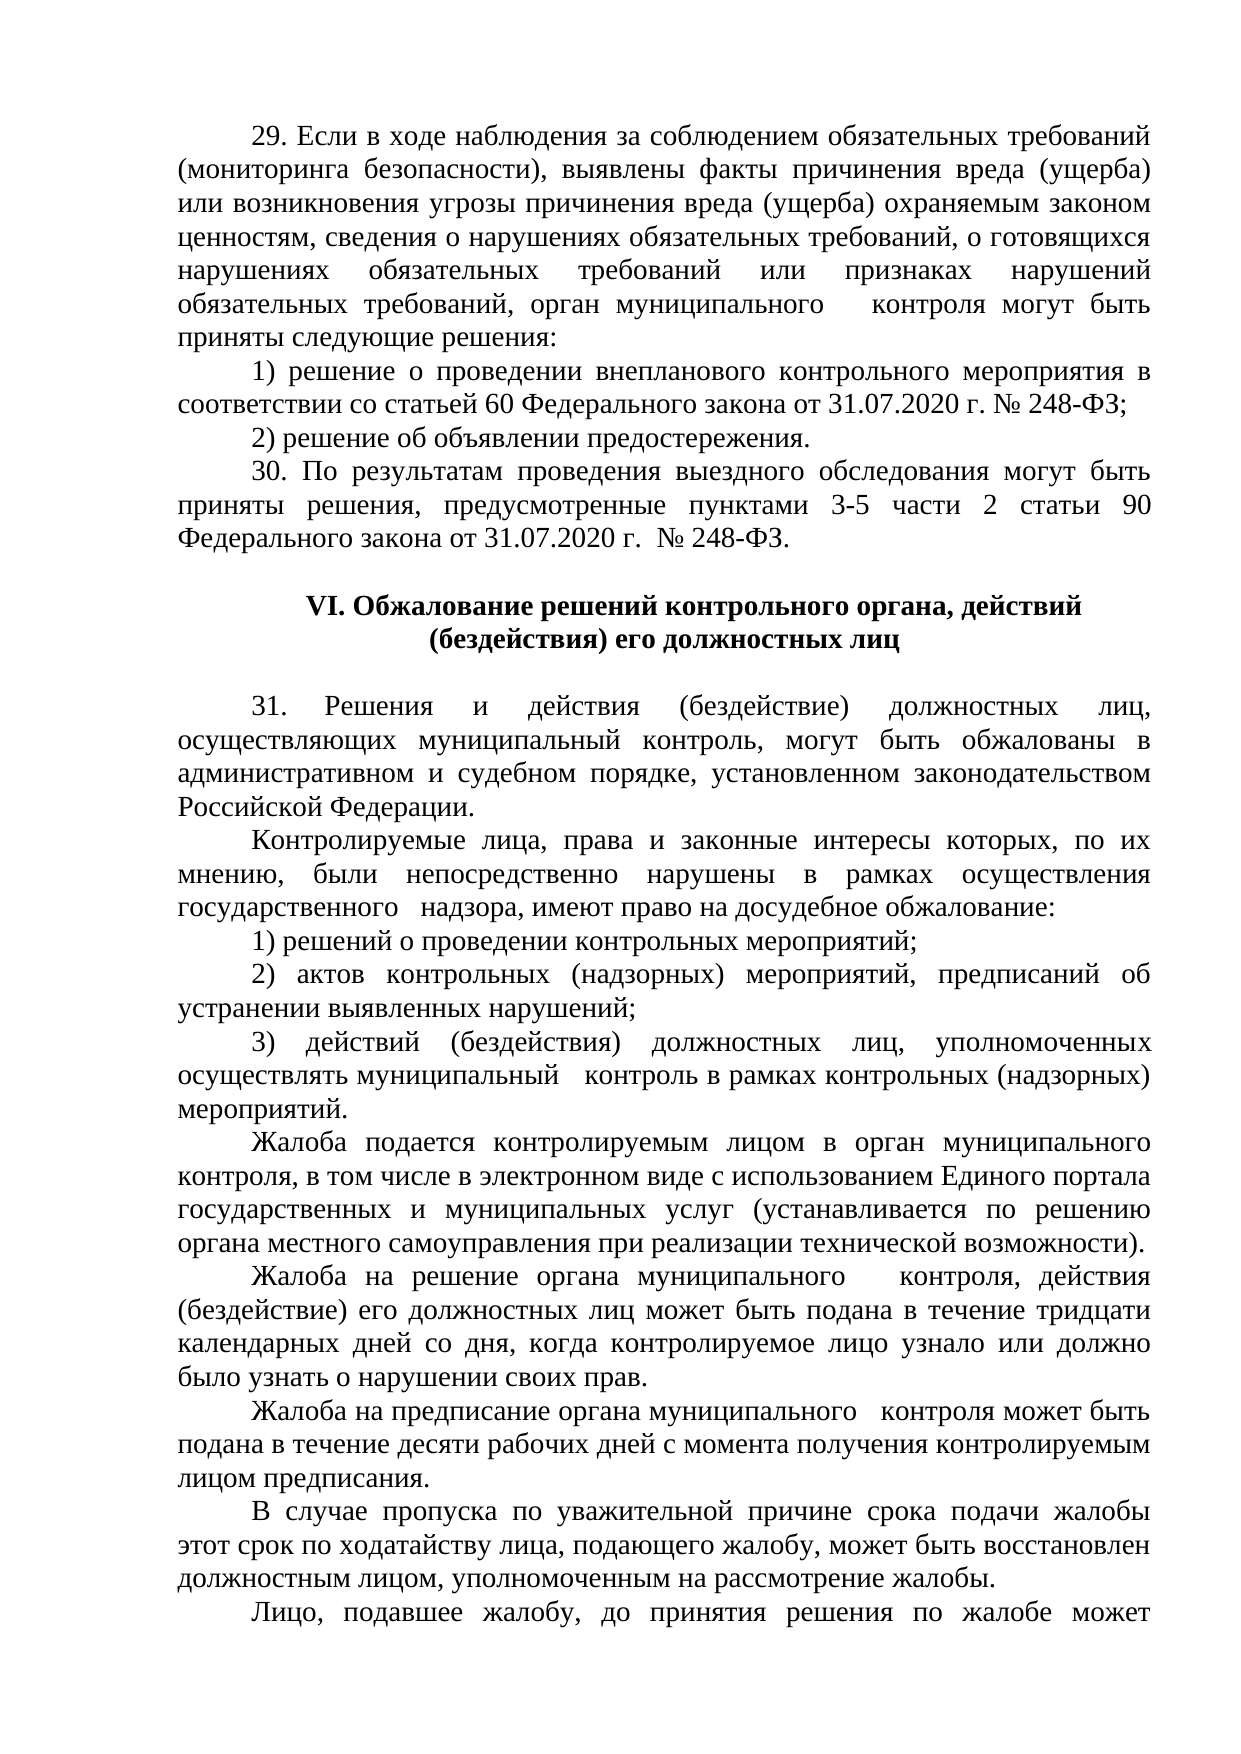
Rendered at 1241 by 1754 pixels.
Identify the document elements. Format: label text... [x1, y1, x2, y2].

text Жалоба на решение органа муниципального контроля, действия (бездействие) его должностных лиц может быть подана в течение тридцати календарных дней со дня, когда контролируемое лицо узнало или должно было узнать о нарушении своих прав. [177, 1258, 1152, 1393]
text 29. Если в ходе наблюдения за соблюдением обязательных требований (мониторинга безопасности), выявлены факты причинения вреда (ущерба) или возникновения угрозы причинения вреда (ущерба) охраняемым законом ценностям, сведения о нарушениях обязательных требований, о готовящихся нарушениях обязательных требований или признаках нарушений обязательных требований, орган муниципального контроля могут быть приняты следующие решения: [177, 118, 1152, 353]
text 1) решение о проведении внепланового контрольного мероприятия в соответствии со статьей 60 Федерального закона от 31.07.2020 г. № 248-ФЗ; [177, 353, 1152, 420]
text В случае пропуска по уважительной причине срока подачи жалобы этот срок по ходатайству лица, подающего жалобу, может быть восстановлен должностным лицом, уполномоченным на рассмотрение жалобы. [177, 1493, 1152, 1594]
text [177, 1594, 1152, 1627]
text 30. По результатам проведения выездного обследования могут быть приняты решения, предусмотренные пунктами 3-5 части 2 статьи 90 Федерального закона от 31.07.2020 г. № 248-ФЗ. [177, 453, 1152, 554]
text Жалоба подается контролируемым лицом в орган муниципального контроля, в том числе в электронном виде с использованием Единого портала государственных и муниципальных услуг (устанавливается по решению органа местного самоуправления при реализации технической возможности). [177, 1124, 1152, 1258]
text 1) решений о проведении контрольных мероприятий; [177, 923, 1152, 957]
text 31. Решения и действия (бездействие) должностных лиц, осуществляющих муниципальный контроль, могут быть обжалованы в административном и судебном порядке, установленном законодательством Российской Федерации. [177, 688, 1152, 822]
text 2) актов контрольных (надзорных) мероприятий, предписаний об устранении выявленных нарушений; [177, 957, 1152, 1024]
text 2) решение об объявлении предостережения. [177, 420, 1152, 453]
text VI. Обжалование решений контрольного органа, действий (бездействия) его должностных лиц [177, 588, 1152, 655]
text Жалоба на предписание органа муниципального контроля может быть подана в течение десяти рабочих дней с момента получения контролируемым лицом предписания. [177, 1393, 1152, 1493]
text 3) действий (бездействия) должностных лиц, уполномоченных осуществлять муниципальный контроль в рамках контрольных (надзорных) мероприятий. [177, 1024, 1152, 1124]
text Контролируемые лица, права и законные интересы которых, по их мнению, были непосредственно нарушены в рамках осуществления государственного надзора, имеют право на досудебное обжалование: [177, 822, 1152, 923]
